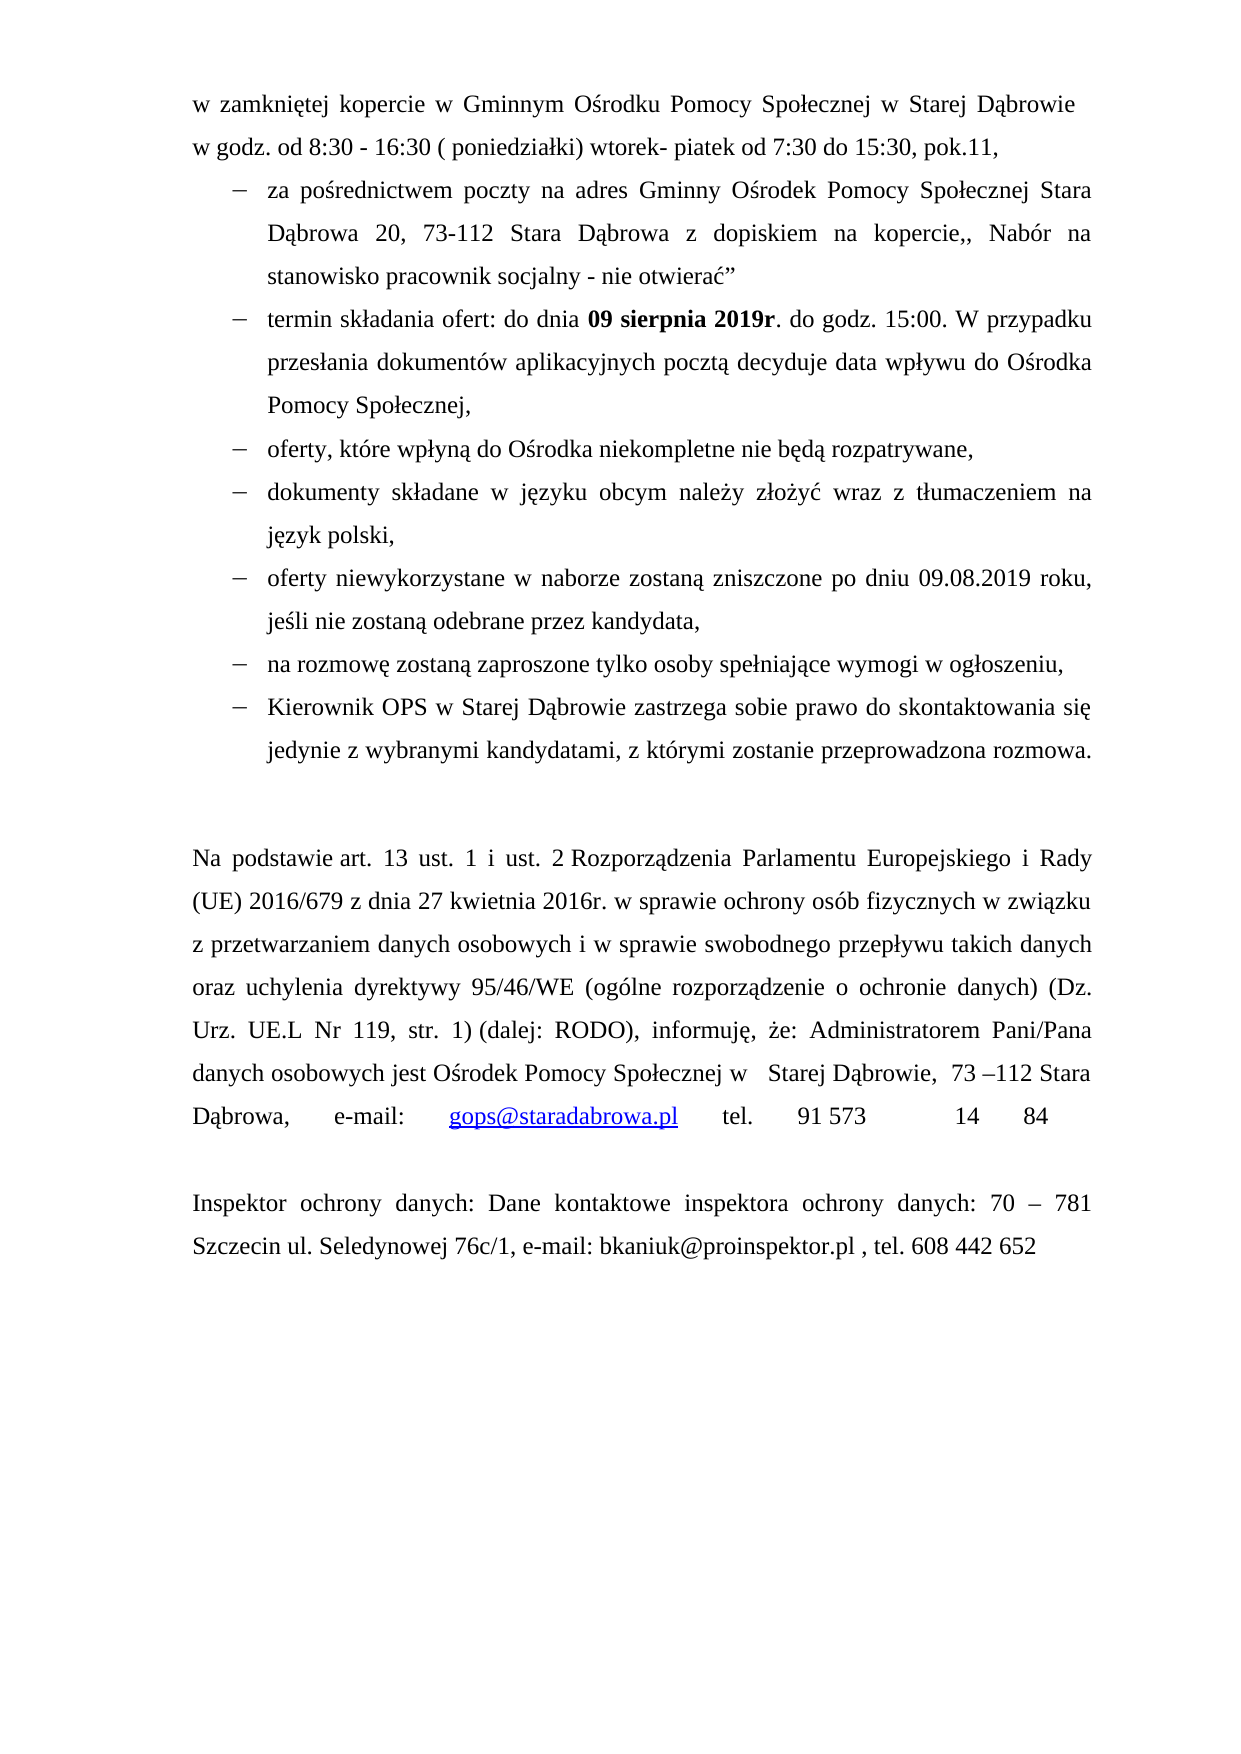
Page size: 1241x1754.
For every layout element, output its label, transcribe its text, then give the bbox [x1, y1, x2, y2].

list termin składania ofert: do dnia 09 sierpnia 2019r. do godz. 15:00. W przypadku przesłania dokumentów aplikacyjnych pocztą decyduje data wpływu do Ośrodka Pomocy Społecznej, [229, 304, 1093, 419]
list oferty, które wpłyną do Ośrodka niekompletne nie będą rozpatrywane, [229, 434, 1093, 462]
list za pośrednictwem poczty na adres Gminny Ośrodek Pomocy Społecznej Stara Dąbrowa 20, 73-112 Stara Dąbrowa z dopiskiem na kopercie,, Nabór na stanowisko pracownik socjalny - nie otwierać” [229, 175, 1093, 290]
list Kierownik OPS w Starej Dąbrowie zastrzega sobie prawo do skontaktowania się jedynie z wybranymi kandydatami, z którymi zostanie przeprowadzona rozmowa. [229, 692, 1093, 807]
list oferty niewykorzystane w naborze zostaną zniszczone po dniu 09.08.2019 roku, jeśli nie zostaną odebrane przez kandydata, [229, 563, 1093, 635]
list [192, 89, 1093, 161]
text Na podstawie art. 13 ust. 1 i ust. 2 Rozporządzenia Parlamentu Europejskiego i Rady (UE) 2016/679 z dnia 27 kwietnia 2016r. w sprawie ochrony osób fizycznych w związku z przetwarzaniem danych osobowych i w sprawie swobodnego przepływu takich danych oraz uchylenia dyrektywy 95/46/WE (ogólne rozporządzenie o ochronie danych) (Dz. Urz. UE.L Nr 119, str. 1) (dalej: RODO), informuję, że: Administratorem Pani/Pana danych osobowych jest Ośrodek Pomocy Społecznej w Starej Dąbrowie, 73 –112 Stara Dąbrowa, e-mail: gops@staradabrowa.pl tel. 91 573 14 84 Inspektor ochrony danych: Dane kontaktowe inspektora ochrony danych: 70 – 781 Szczecin ul. Seledynowej 76c/1, e-mail: bkaniuk@proinspektor.pl , tel. 608 442 652 [192, 843, 1093, 1259]
list na rozmowę zostaną zaproszone tylko osoby spełniające wymogi w ogłoszeniu, [229, 649, 1093, 678]
list dokumenty składane w języku obcym należy złożyć wraz z tłumaczeniem na język polski, [229, 477, 1093, 549]
